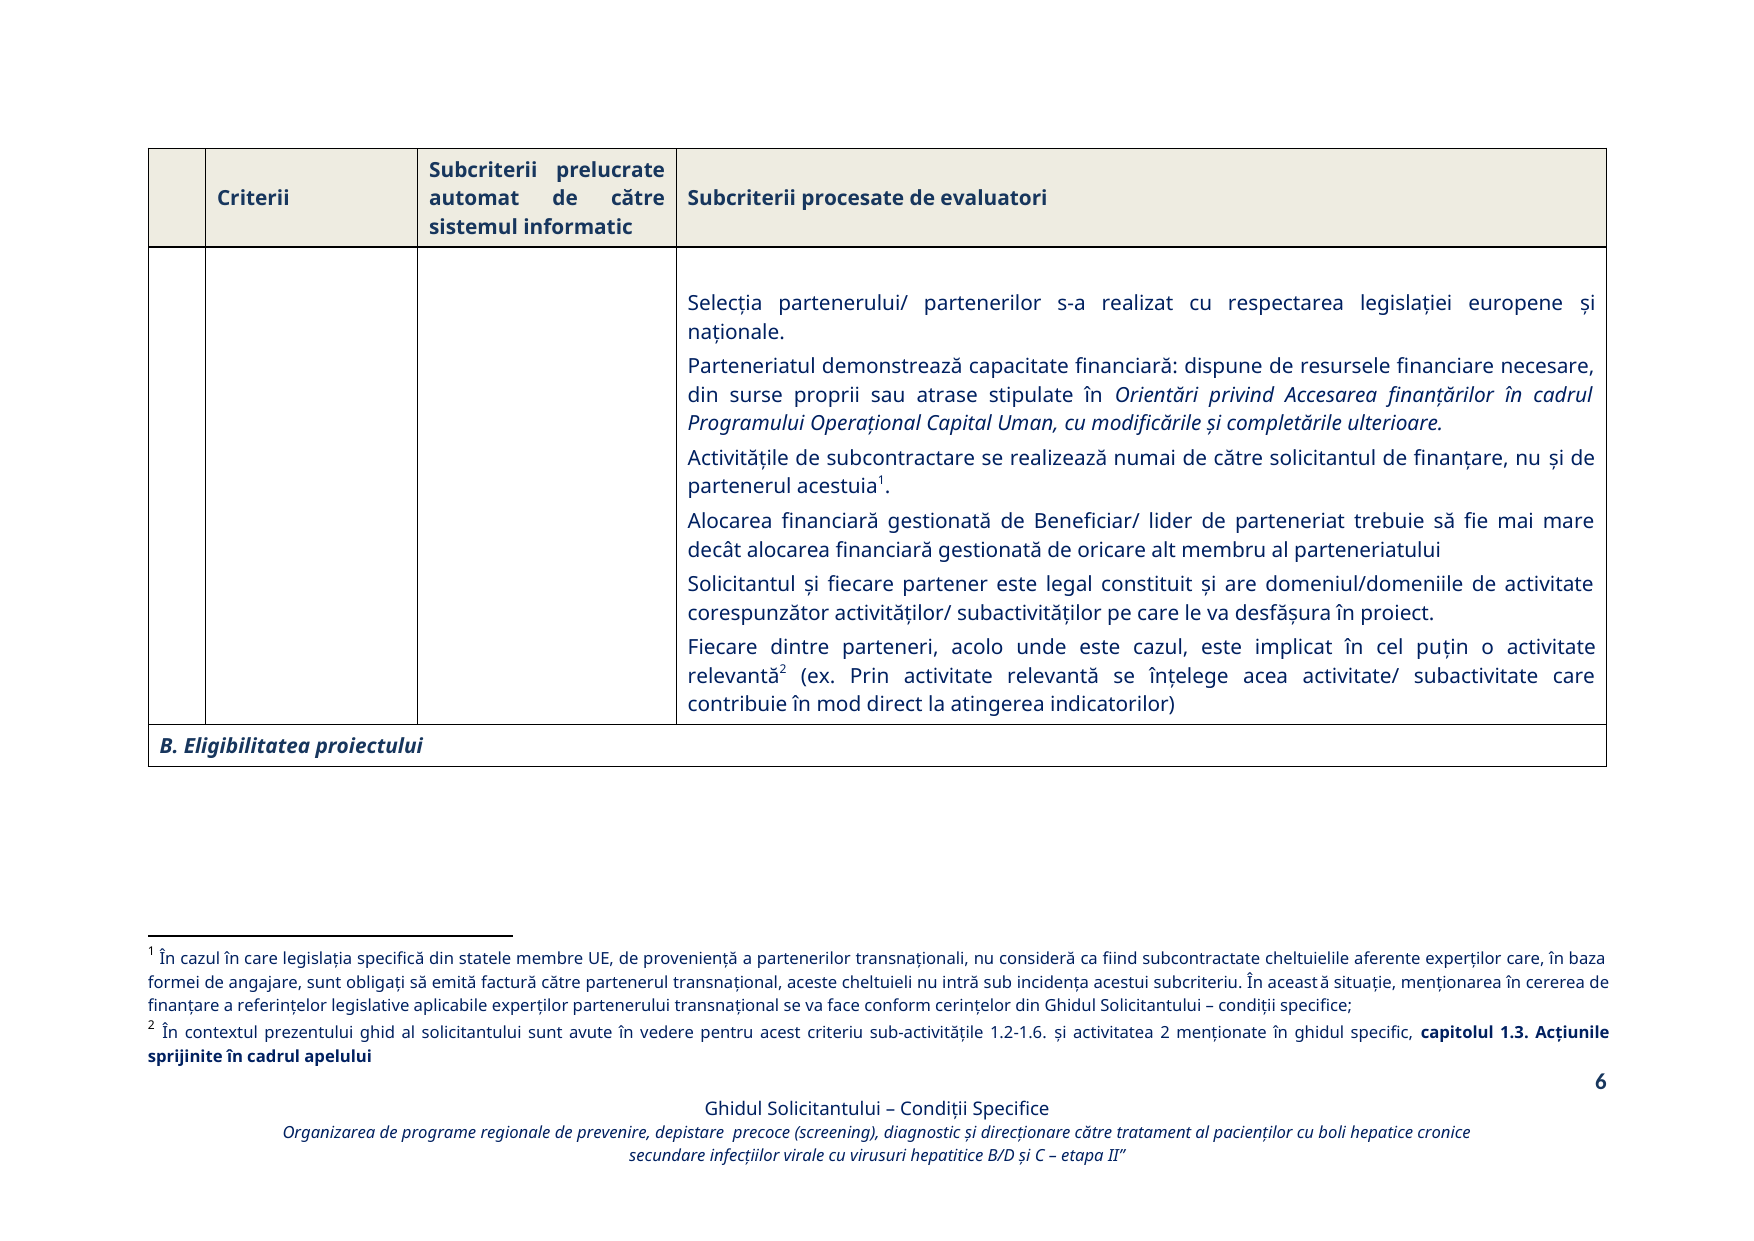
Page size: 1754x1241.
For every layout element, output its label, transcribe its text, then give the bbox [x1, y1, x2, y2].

table_header Subcriterii prelucrate automat de către sistemul informatic [418, 149, 676, 246]
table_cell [206, 248, 417, 724]
table_cell B. Eligibilitatea proiectului [149, 725, 1606, 766]
table_header Subcriterii procesate de evaluatori [677, 149, 1606, 246]
table_header [149, 149, 205, 246]
table_cell 3. [149, 248, 205, 724]
table_header Criterii [206, 149, 417, 246]
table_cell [677, 248, 1606, 724]
table_cell [418, 248, 676, 724]
